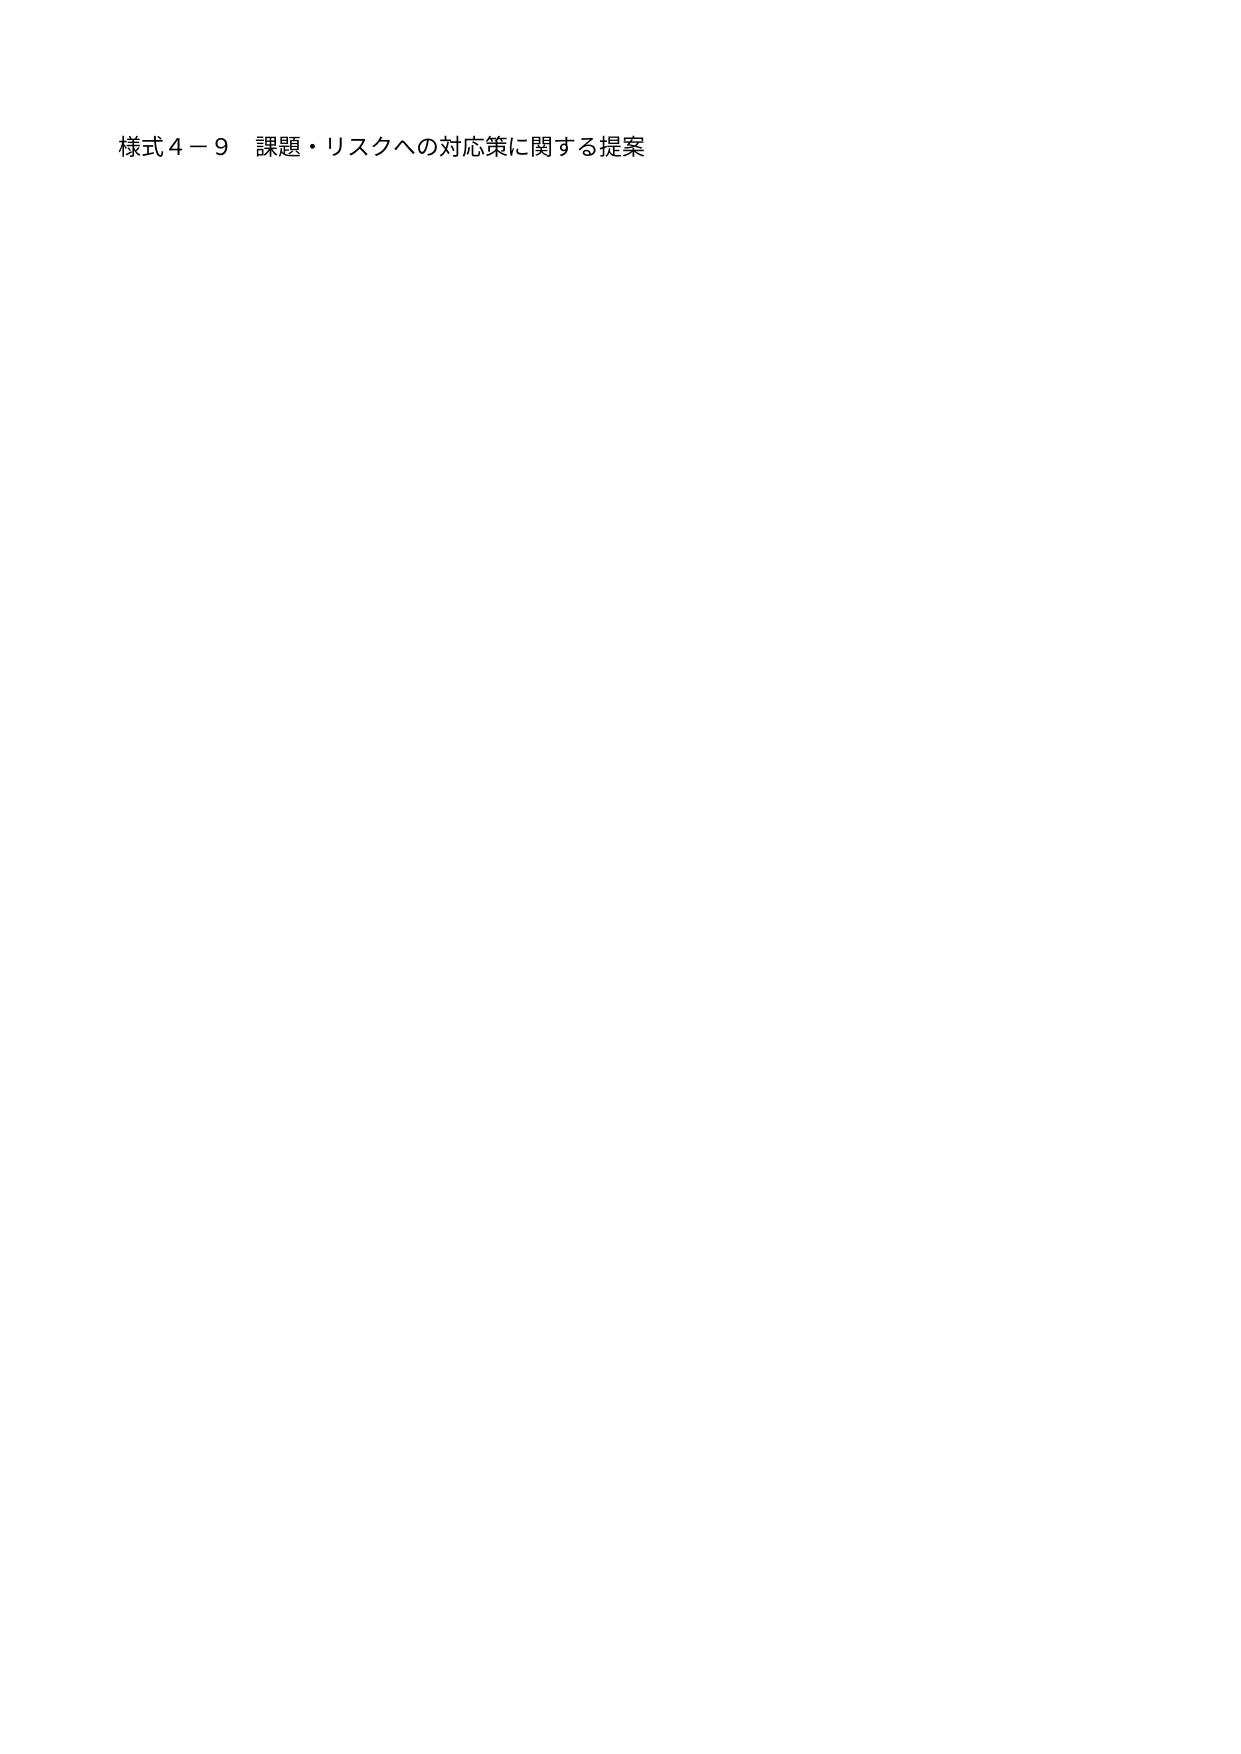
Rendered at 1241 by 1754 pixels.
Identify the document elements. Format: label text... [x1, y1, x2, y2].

subtitle 様式４－９ 課題・リスクへの対応策に関する提案 [118, 127, 1122, 164]
